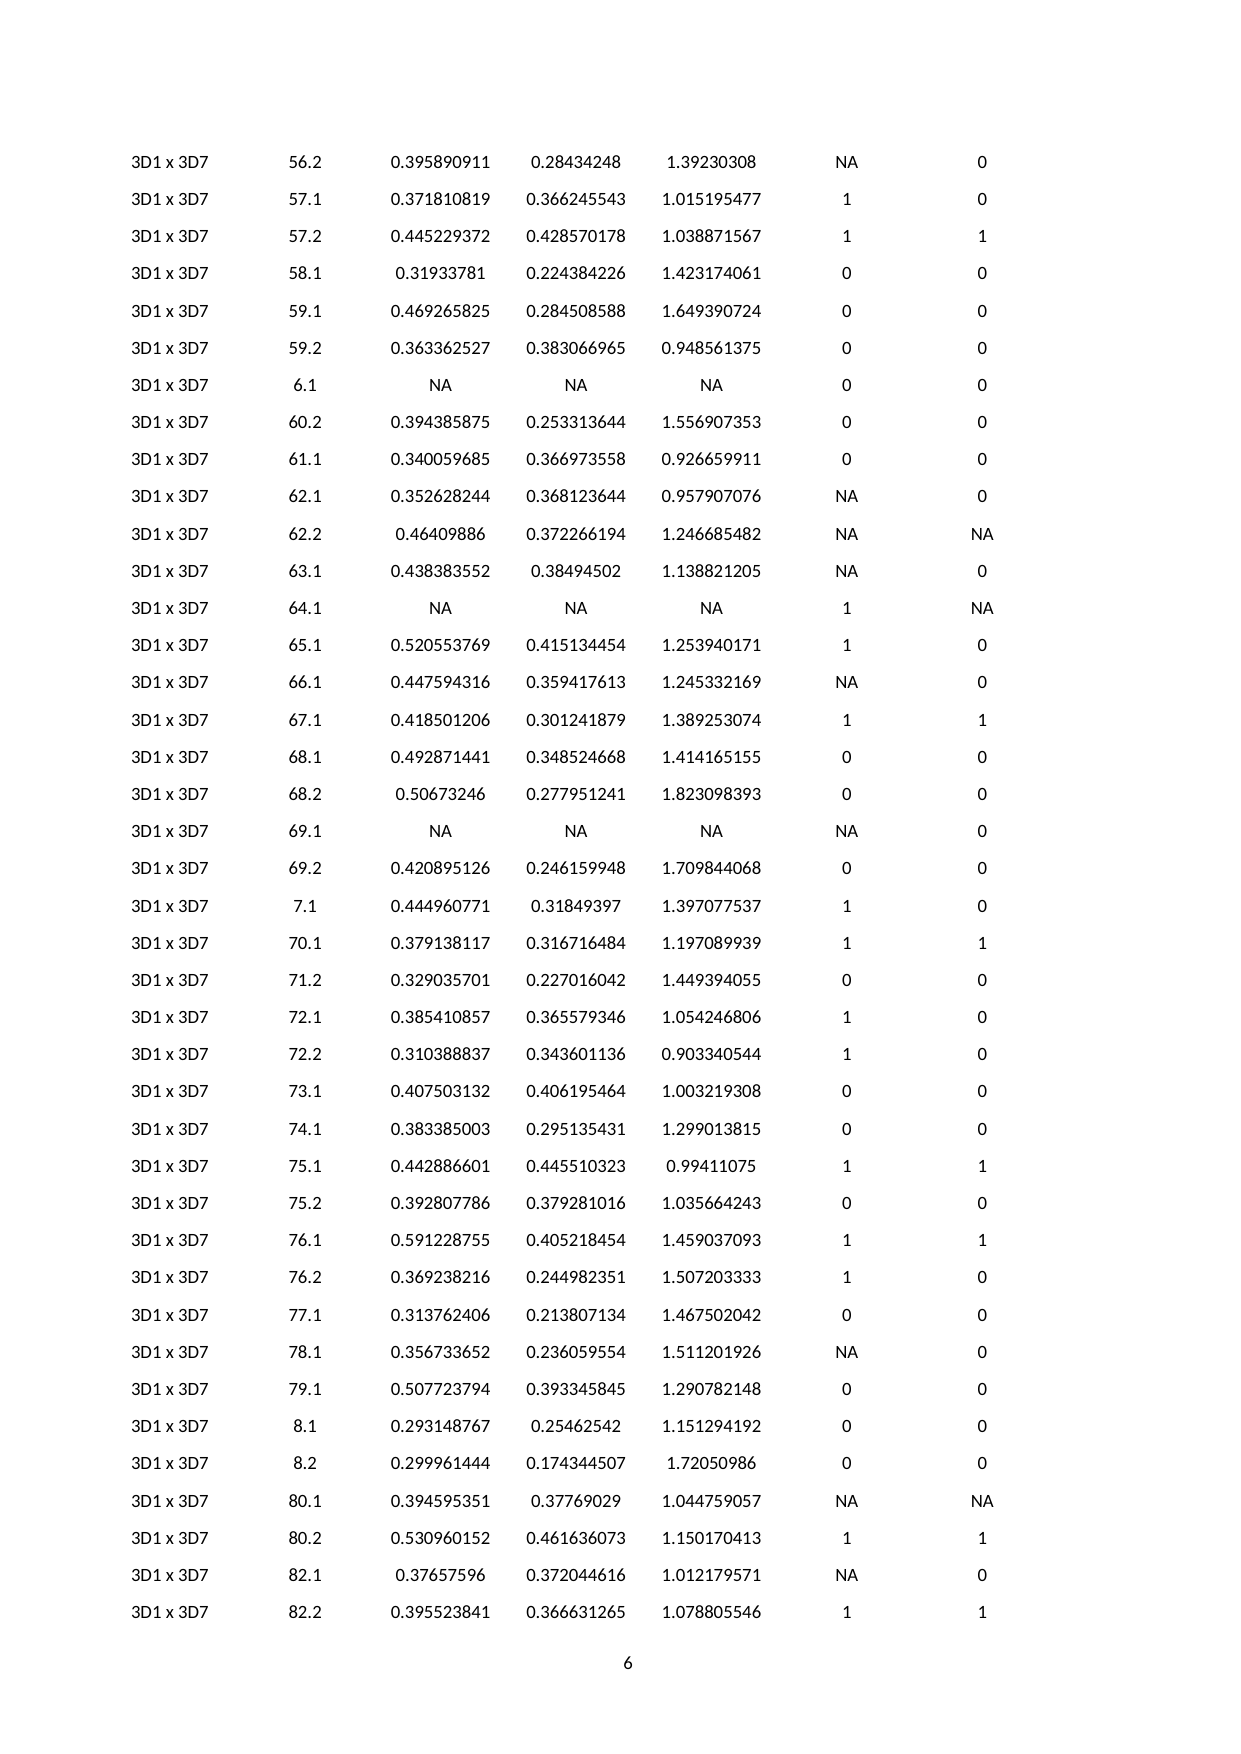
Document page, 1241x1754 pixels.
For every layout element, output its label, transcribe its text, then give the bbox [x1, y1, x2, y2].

table_cell 3D1 x 3D7 [102, 1526, 237, 1563]
table_cell 3D1 x 3D7 [102, 299, 237, 336]
table_cell 0 [914, 1117, 1050, 1154]
table_cell 0.253313644 [508, 410, 643, 447]
table_cell 1.389253074 [644, 708, 779, 745]
table_cell NA [779, 150, 914, 187]
table_cell 1.414165155 [644, 745, 779, 782]
table_cell 75.1 [237, 1154, 373, 1191]
table_cell 3D1 x 3D7 [102, 373, 237, 410]
table_cell 1.299013815 [644, 1117, 779, 1154]
table_cell 59.1 [237, 299, 373, 336]
table_cell 1.72050986 [644, 1452, 779, 1489]
table_cell 0 [779, 336, 914, 373]
table_cell 0.174344507 [508, 1452, 643, 1489]
table_cell 3D1 x 3D7 [102, 187, 237, 224]
table_cell 76.2 [237, 1266, 373, 1303]
table_cell 0 [914, 968, 1050, 1005]
table_cell 0.366973558 [508, 448, 643, 485]
table_cell 0.445229372 [373, 224, 508, 262]
table_cell 1.246685482 [644, 522, 779, 559]
table_cell 3D1 x 3D7 [102, 1563, 237, 1600]
table_cell 0.329035701 [373, 968, 508, 1005]
table_cell 0.236059554 [508, 1340, 643, 1377]
table_cell 0 [779, 448, 914, 485]
table_cell 0 [779, 410, 914, 447]
table_cell 3D1 x 3D7 [102, 1266, 237, 1303]
table_cell 0.348524668 [508, 745, 643, 782]
table_cell 3D1 x 3D7 [102, 224, 237, 262]
table_cell 0 [779, 1191, 914, 1228]
table_cell 0 [914, 857, 1050, 894]
table_cell 0.385410857 [373, 1005, 508, 1042]
table_cell 1 [779, 187, 914, 224]
table_cell 3D1 x 3D7 [102, 1154, 237, 1191]
table_cell 0 [779, 1414, 914, 1452]
table_cell 0.447594316 [373, 671, 508, 708]
table_cell 60.2 [237, 410, 373, 447]
table_cell 0.299961444 [373, 1452, 508, 1489]
table_cell 0.428570178 [508, 224, 643, 262]
table_cell 1.449394055 [644, 968, 779, 1005]
table_cell 0.407503132 [373, 1080, 508, 1117]
table_cell 0.368123644 [508, 485, 643, 522]
table_cell 0 [914, 1080, 1050, 1117]
table_cell NA [779, 522, 914, 559]
table_cell 0 [779, 373, 914, 410]
table_cell 0.948561375 [644, 336, 779, 373]
table_cell 1.253940171 [644, 634, 779, 671]
table_cell 0.371810819 [373, 187, 508, 224]
table_cell 0.25462542 [508, 1414, 643, 1452]
table_cell 0 [779, 1117, 914, 1154]
table_cell 1 [779, 224, 914, 262]
table_cell 0 [779, 782, 914, 819]
table_cell 0 [779, 1303, 914, 1340]
table_cell 0 [914, 1266, 1050, 1303]
table_cell 1.467502042 [644, 1303, 779, 1340]
table_cell 0 [779, 1080, 914, 1117]
table_cell 0.492871441 [373, 745, 508, 782]
table_cell 1 [779, 708, 914, 745]
table_cell 0 [914, 1340, 1050, 1377]
table_cell 1 [779, 1154, 914, 1191]
table_cell 0.442886601 [373, 1154, 508, 1191]
table_cell 1 [779, 931, 914, 968]
table_cell 3D1 x 3D7 [102, 485, 237, 522]
table_cell 82.1 [237, 1563, 373, 1600]
table_cell 0 [779, 745, 914, 782]
table_cell 0.28434248 [508, 150, 643, 187]
table_cell 1.054246806 [644, 1005, 779, 1042]
table_cell 0 [914, 1452, 1050, 1489]
table_cell 3D1 x 3D7 [102, 336, 237, 373]
table_cell 1.709844068 [644, 857, 779, 894]
table_cell 0.213807134 [508, 1303, 643, 1340]
table_cell 0.99411075 [644, 1154, 779, 1191]
table_cell 0.393345845 [508, 1377, 643, 1414]
table_cell 0 [914, 1303, 1050, 1340]
table_cell 0.227016042 [508, 968, 643, 1005]
table_cell 69.2 [237, 857, 373, 894]
table_cell NA [914, 596, 1050, 633]
table_cell NA [779, 1563, 914, 1600]
table_cell 79.1 [237, 1377, 373, 1414]
table_cell 76.1 [237, 1229, 373, 1266]
table_cell 64.1 [237, 596, 373, 633]
table_cell 1.649390724 [644, 299, 779, 336]
table_cell 1.015195477 [644, 187, 779, 224]
table_cell 75.2 [237, 1191, 373, 1228]
table_cell 0.366631265 [508, 1600, 643, 1637]
table_cell 3D1 x 3D7 [102, 1600, 237, 1637]
table_cell 3D1 x 3D7 [102, 708, 237, 745]
table_cell 0.372266194 [508, 522, 643, 559]
table_cell 3D1 x 3D7 [102, 857, 237, 894]
table_cell 1.556907353 [644, 410, 779, 447]
table_cell 0 [914, 448, 1050, 485]
table_cell 0.469265825 [373, 299, 508, 336]
table_cell 68.2 [237, 782, 373, 819]
table_cell 3D1 x 3D7 [102, 150, 237, 187]
table_cell 3D1 x 3D7 [102, 1340, 237, 1377]
table_cell 0 [914, 634, 1050, 671]
table_cell 1 [779, 1005, 914, 1042]
table_cell 72.2 [237, 1043, 373, 1080]
table_cell 3D1 x 3D7 [102, 1229, 237, 1266]
table_cell 0.438383552 [373, 559, 508, 596]
table_cell 62.2 [237, 522, 373, 559]
table_cell 0 [779, 1452, 914, 1489]
table_cell 1 [914, 224, 1050, 262]
table_cell 0.520553769 [373, 634, 508, 671]
table_cell 0.383066965 [508, 336, 643, 373]
table_cell 0.366245543 [508, 187, 643, 224]
table_cell 0.293148767 [373, 1414, 508, 1452]
table_cell 0 [914, 373, 1050, 410]
table_cell 3D1 x 3D7 [102, 559, 237, 596]
table_cell 0 [914, 1005, 1050, 1042]
table_cell 80.2 [237, 1526, 373, 1563]
table_cell 0.284508588 [508, 299, 643, 336]
table_cell 0.461636073 [508, 1526, 643, 1563]
table_cell NA [914, 522, 1050, 559]
table_cell 1.003219308 [644, 1080, 779, 1117]
table_cell 1.044759057 [644, 1489, 779, 1526]
table_cell 3D1 x 3D7 [102, 1452, 237, 1489]
table_cell 0.957907076 [644, 485, 779, 522]
table_cell NA [779, 819, 914, 857]
table_cell 0.37769029 [508, 1489, 643, 1526]
table_cell 3D1 x 3D7 [102, 1377, 237, 1414]
table_cell 0.352628244 [373, 485, 508, 522]
table_cell NA [779, 671, 914, 708]
table_cell 3D1 x 3D7 [102, 931, 237, 968]
table_cell 0 [914, 410, 1050, 447]
table_cell 1.138821205 [644, 559, 779, 596]
table_cell 1.823098393 [644, 782, 779, 819]
table_cell 59.2 [237, 336, 373, 373]
table_cell 0 [914, 1191, 1050, 1228]
table_cell 0 [779, 968, 914, 1005]
table_cell 0.394385875 [373, 410, 508, 447]
table_cell 0 [914, 150, 1050, 187]
table_cell 0.50673246 [373, 782, 508, 819]
table_cell 0 [914, 782, 1050, 819]
table_cell 1 [914, 1526, 1050, 1563]
table_cell NA [508, 819, 643, 857]
table_cell 69.1 [237, 819, 373, 857]
table_cell 61.1 [237, 448, 373, 485]
table_cell 1 [779, 1229, 914, 1266]
table_cell 3D1 x 3D7 [102, 410, 237, 447]
table_cell NA [373, 373, 508, 410]
table_cell 1.197089939 [644, 931, 779, 968]
table_cell 63.1 [237, 559, 373, 596]
table_cell 1 [779, 894, 914, 931]
table_cell 0 [914, 262, 1050, 299]
table_cell 0 [914, 671, 1050, 708]
table_cell 0 [779, 299, 914, 336]
table_cell 0.383385003 [373, 1117, 508, 1154]
table_cell 0.926659911 [644, 448, 779, 485]
table_cell 80.1 [237, 1489, 373, 1526]
table_cell 0.903340544 [644, 1043, 779, 1080]
table_cell 0.365579346 [508, 1005, 643, 1042]
table_cell 0.418501206 [373, 708, 508, 745]
table_cell 1.012179571 [644, 1563, 779, 1600]
table_cell 0 [914, 1377, 1050, 1414]
table_cell 0.224384226 [508, 262, 643, 299]
table_cell 71.2 [237, 968, 373, 1005]
table_cell 0.46409886 [373, 522, 508, 559]
table_cell 3D1 x 3D7 [102, 894, 237, 931]
table_cell 57.1 [237, 187, 373, 224]
table_cell NA [779, 1340, 914, 1377]
table_cell 58.1 [237, 262, 373, 299]
table_cell 0.507723794 [373, 1377, 508, 1414]
table_cell 1 [914, 1229, 1050, 1266]
table_cell 1.038871567 [644, 224, 779, 262]
table_cell 8.2 [237, 1452, 373, 1489]
table_cell 0.363362527 [373, 336, 508, 373]
table_cell 1 [914, 931, 1050, 968]
table_cell NA [373, 596, 508, 633]
table_cell 1.151294192 [644, 1414, 779, 1452]
table_cell 1.423174061 [644, 262, 779, 299]
table_cell 0.38494502 [508, 559, 643, 596]
table_cell NA [644, 373, 779, 410]
table_cell 66.1 [237, 671, 373, 708]
table_cell 1 [779, 1266, 914, 1303]
table_cell 0 [914, 559, 1050, 596]
table_cell 3D1 x 3D7 [102, 262, 237, 299]
table_cell 0.356733652 [373, 1340, 508, 1377]
table_cell 78.1 [237, 1340, 373, 1377]
table_cell 0.395523841 [373, 1600, 508, 1637]
table_cell 0.359417613 [508, 671, 643, 708]
table_cell 1.39230308 [644, 150, 779, 187]
table_cell 0 [914, 894, 1050, 931]
table_cell 0.313762406 [373, 1303, 508, 1340]
table_cell 3D1 x 3D7 [102, 671, 237, 708]
table_cell 0.379138117 [373, 931, 508, 968]
table_cell 1 [779, 634, 914, 671]
table_cell 0 [914, 336, 1050, 373]
table_cell NA [779, 485, 914, 522]
table_cell 1 [914, 1600, 1050, 1637]
table_cell 0.394595351 [373, 1489, 508, 1526]
table_cell 3D1 x 3D7 [102, 1080, 237, 1117]
table_cell 3D1 x 3D7 [102, 522, 237, 559]
table_cell 0.277951241 [508, 782, 643, 819]
table_cell 3D1 x 3D7 [102, 1489, 237, 1526]
table_cell 0 [914, 187, 1050, 224]
table_cell 77.1 [237, 1303, 373, 1340]
table_cell 6.1 [237, 373, 373, 410]
table_cell 1.507203333 [644, 1266, 779, 1303]
table_cell 0.31933781 [373, 262, 508, 299]
table_cell 0.301241879 [508, 708, 643, 745]
table_cell 82.2 [237, 1600, 373, 1637]
table_cell 62.1 [237, 485, 373, 522]
table_cell 1.245332169 [644, 671, 779, 708]
table_cell 3D1 x 3D7 [102, 968, 237, 1005]
table_cell 3D1 x 3D7 [102, 596, 237, 633]
table_cell 3D1 x 3D7 [102, 1005, 237, 1042]
table_cell NA [508, 373, 643, 410]
table_cell 1 [779, 1600, 914, 1637]
table_cell 68.1 [237, 745, 373, 782]
table_cell 0 [914, 1414, 1050, 1452]
table_cell 1 [779, 1043, 914, 1080]
table_cell 67.1 [237, 708, 373, 745]
table_cell 1.290782148 [644, 1377, 779, 1414]
table_cell 3D1 x 3D7 [102, 634, 237, 671]
table_cell 0.420895126 [373, 857, 508, 894]
table_cell 3D1 x 3D7 [102, 1414, 237, 1452]
table_cell 72.1 [237, 1005, 373, 1042]
table_cell 3D1 x 3D7 [102, 819, 237, 857]
table_cell 0.591228755 [373, 1229, 508, 1266]
table_cell 7.1 [237, 894, 373, 931]
table_cell 56.2 [237, 150, 373, 187]
table_cell 0 [779, 1377, 914, 1414]
table_cell 1.459037093 [644, 1229, 779, 1266]
table_cell 57.2 [237, 224, 373, 262]
table_cell 0.392807786 [373, 1191, 508, 1228]
table_cell 1 [779, 1526, 914, 1563]
table_cell 1.397077537 [644, 894, 779, 931]
table_cell 1 [914, 708, 1050, 745]
table_cell 0 [914, 485, 1050, 522]
table_cell 1.511201926 [644, 1340, 779, 1377]
table_cell 3D1 x 3D7 [102, 782, 237, 819]
table_cell 0.444960771 [373, 894, 508, 931]
table_cell 0.31849397 [508, 894, 643, 931]
table_cell 1.035664243 [644, 1191, 779, 1228]
table_cell 0.405218454 [508, 1229, 643, 1266]
table_cell 3D1 x 3D7 [102, 745, 237, 782]
table_cell NA [779, 1489, 914, 1526]
table_cell 70.1 [237, 931, 373, 968]
table_cell 3D1 x 3D7 [102, 1117, 237, 1154]
table_cell 8.1 [237, 1414, 373, 1452]
table_cell 1 [779, 596, 914, 633]
table_cell 0.310388837 [373, 1043, 508, 1080]
table_cell 3D1 x 3D7 [102, 1043, 237, 1080]
table_cell 0.340059685 [373, 448, 508, 485]
table_cell 3D1 x 3D7 [102, 1191, 237, 1228]
table_cell 0 [914, 819, 1050, 857]
table_cell 65.1 [237, 634, 373, 671]
table_cell 74.1 [237, 1117, 373, 1154]
table_cell 0 [914, 745, 1050, 782]
table_cell 0 [914, 1563, 1050, 1600]
table_cell 0 [779, 262, 914, 299]
table_cell 0.415134454 [508, 634, 643, 671]
table_cell 0.37657596 [373, 1563, 508, 1600]
table_cell NA [644, 596, 779, 633]
table_cell NA [914, 1489, 1050, 1526]
table_cell 0.316716484 [508, 931, 643, 968]
table_cell 0.343601136 [508, 1043, 643, 1080]
table_cell 0.295135431 [508, 1117, 643, 1154]
table_cell 0 [914, 1043, 1050, 1080]
table_cell 0 [779, 857, 914, 894]
table_cell 73.1 [237, 1080, 373, 1117]
table_cell 3D1 x 3D7 [102, 448, 237, 485]
table_cell 1 [914, 1154, 1050, 1191]
table_cell 0.244982351 [508, 1266, 643, 1303]
table_cell NA [779, 559, 914, 596]
table_cell 0.445510323 [508, 1154, 643, 1191]
table_cell 0.246159948 [508, 857, 643, 894]
table_cell 0.395890911 [373, 150, 508, 187]
table_cell 1.150170413 [644, 1526, 779, 1563]
table_cell 3D1 x 3D7 [102, 1303, 237, 1340]
table_cell NA [373, 819, 508, 857]
table_cell 0.406195464 [508, 1080, 643, 1117]
table_cell 0.379281016 [508, 1191, 643, 1228]
table_cell NA [508, 596, 643, 633]
table_cell 0.372044616 [508, 1563, 643, 1600]
table_cell NA [644, 819, 779, 857]
table_cell 0.369238216 [373, 1266, 508, 1303]
table_cell 0.530960152 [373, 1526, 508, 1563]
table_cell 1.078805546 [644, 1600, 779, 1637]
table_cell 0 [914, 299, 1050, 336]
